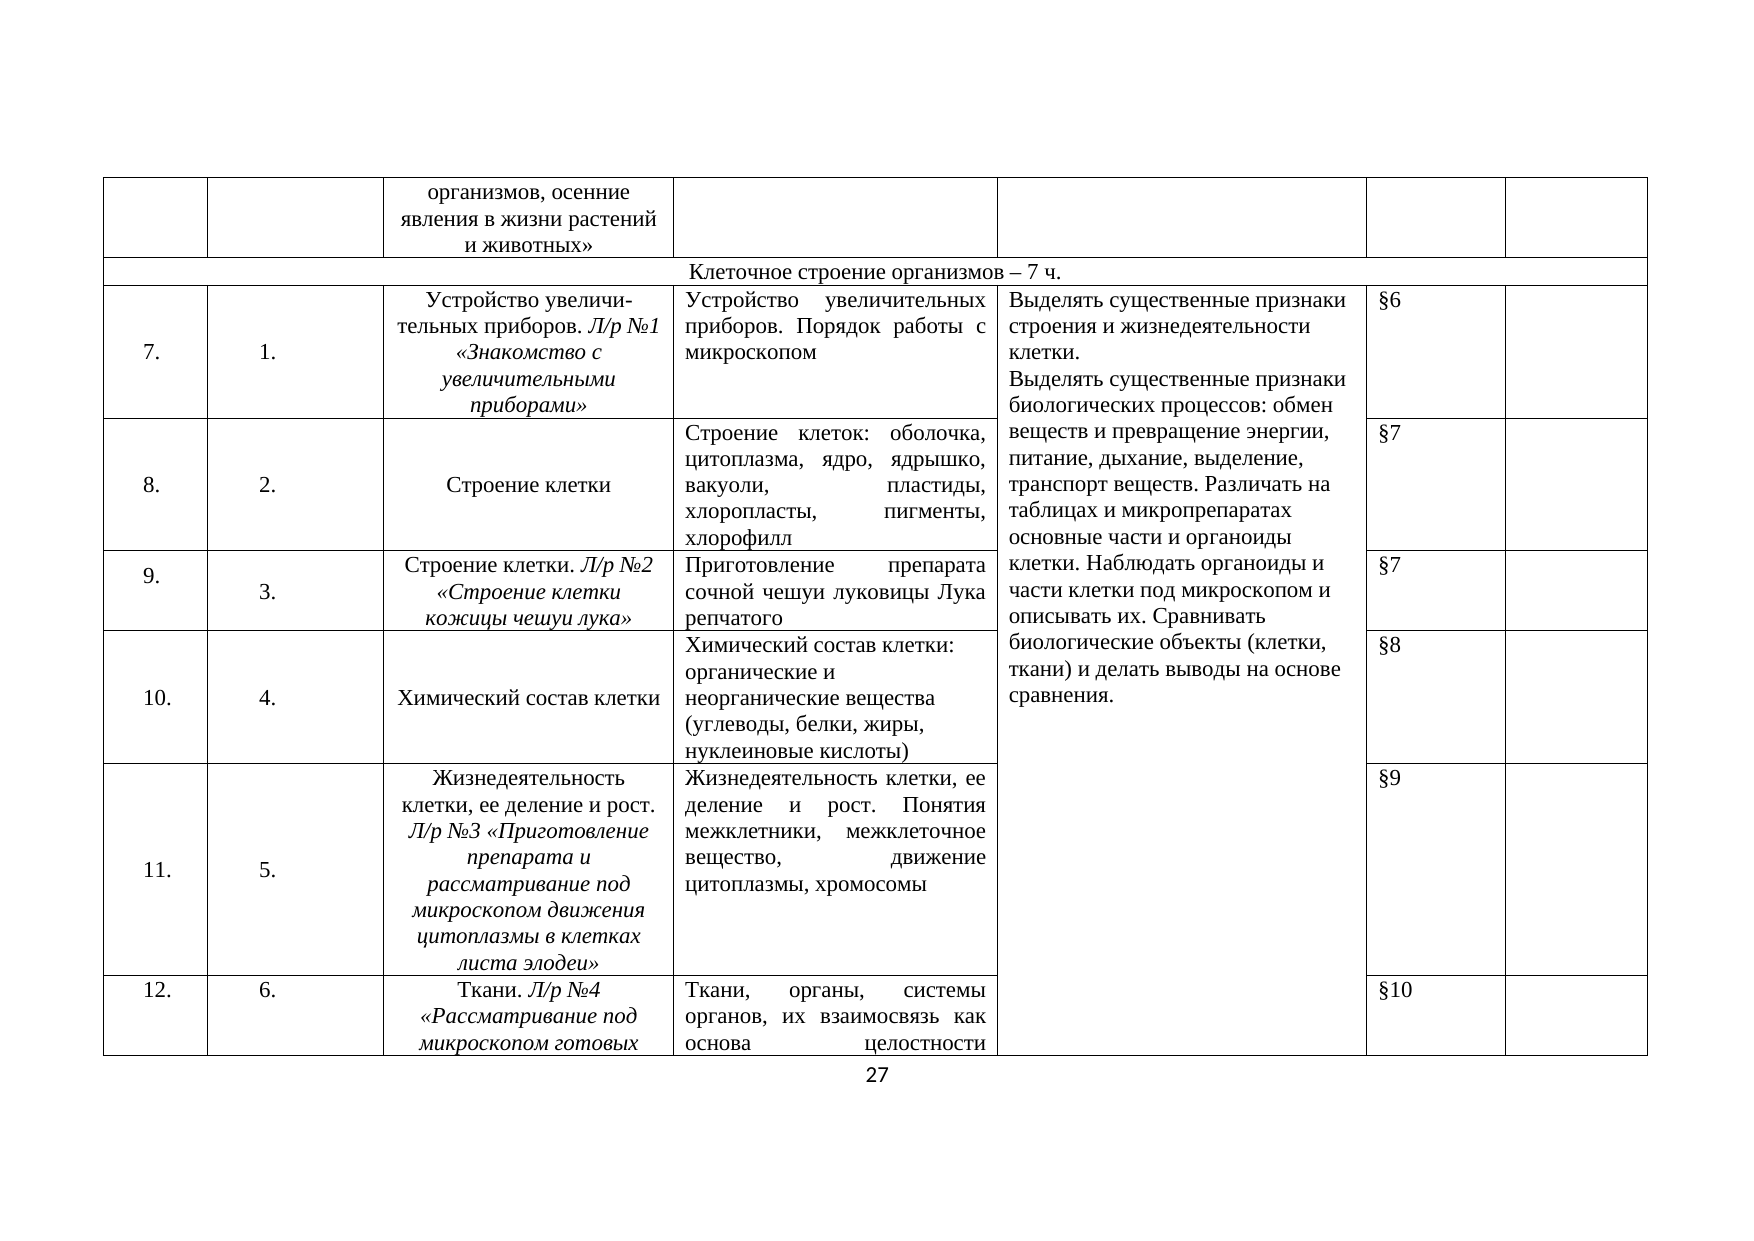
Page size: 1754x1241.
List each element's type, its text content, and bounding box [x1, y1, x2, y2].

table_cell §8 [1367, 631, 1505, 763]
table_cell §7 [1367, 551, 1505, 630]
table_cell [674, 178, 997, 257]
table_cell [104, 419, 207, 550]
table_cell Выделять существенные признаки строения и жизнедеятельности клетки. Выделять существенные признаки биологических процессов: обмен веществ и превращение энергии, питание, дыхание, выделение, транспорт веществ. Различать на таблицах и микропрепаратах основные части и органоиды клетки. Наблюдать органоиды и части клетки под микроскопом и описывать их. Сравнивать биологические объекты (клетки, ткани) и делать выводы на основе сравнения. [998, 286, 1366, 1055]
table_cell Строение клеток: оболочка, цитоплазма, ядро, ядрышко, вакуоли, пластиды, хлоропласты, пигменты, хлорофилл [674, 419, 997, 550]
table_cell [1506, 419, 1647, 550]
table_cell §10 [1367, 976, 1505, 1055]
table_cell - [1367, 178, 1505, 257]
table_cell §6 [1367, 286, 1505, 417]
table_cell §9 [1367, 764, 1505, 975]
table_cell [1506, 976, 1647, 1055]
table_cell Жизнедеятельность клетки, ее деление и рост. Понятия межклетники, межклеточное вещество, движение цитоплазмы, хромосомы [674, 764, 997, 975]
table_cell Строение клетки [384, 419, 673, 550]
table_cell [208, 419, 383, 550]
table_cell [384, 976, 673, 1055]
table_cell [104, 178, 207, 257]
table_cell [1506, 286, 1647, 417]
table_cell [104, 976, 207, 1055]
table_cell Химический состав клетки [384, 631, 673, 763]
table_cell [104, 631, 207, 763]
table_cell Устройство увеличительных приборов. Л/р №1 «Знакомство с увеличительными приборами» [384, 286, 673, 417]
table_cell [208, 764, 383, 975]
table_cell [208, 631, 383, 763]
table_cell [208, 178, 383, 257]
table_cell [208, 551, 383, 630]
table_cell [208, 286, 383, 417]
table_cell [1506, 631, 1647, 763]
table_cell §7 [1367, 419, 1505, 550]
table_cell [104, 286, 207, 417]
table_cell [208, 976, 383, 1055]
table_cell Приготовление препарата сочной чешуи луковицы Лука репчатого [674, 551, 997, 630]
table_cell Жизнедеятельность клетки, ее деление и рост. Л/р №3 «Приготовление препарата и рассматривание под микроскопом движения цитоплазмы в клетках листа элодеи» [384, 764, 673, 975]
table_cell [104, 551, 207, 630]
table_cell Строение клетки. Л/р №2 «Строение клетки кожицы чешуи лука» [384, 551, 673, 630]
table_cell Химический состав клетки: органические и неорганические вещества (углеводы, белки, жиры, нуклеиновые кислоты) [674, 631, 997, 763]
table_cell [384, 178, 673, 257]
table_cell Клеточное строение организмов – 7 ч. [104, 258, 1647, 285]
table_cell [1506, 551, 1647, 630]
table_cell Устройство увеличительных приборов. Порядок работы с микроскопом [674, 286, 997, 417]
table_cell [1506, 178, 1647, 257]
table_cell [1506, 764, 1647, 975]
table_cell [104, 764, 207, 975]
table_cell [674, 976, 997, 1055]
